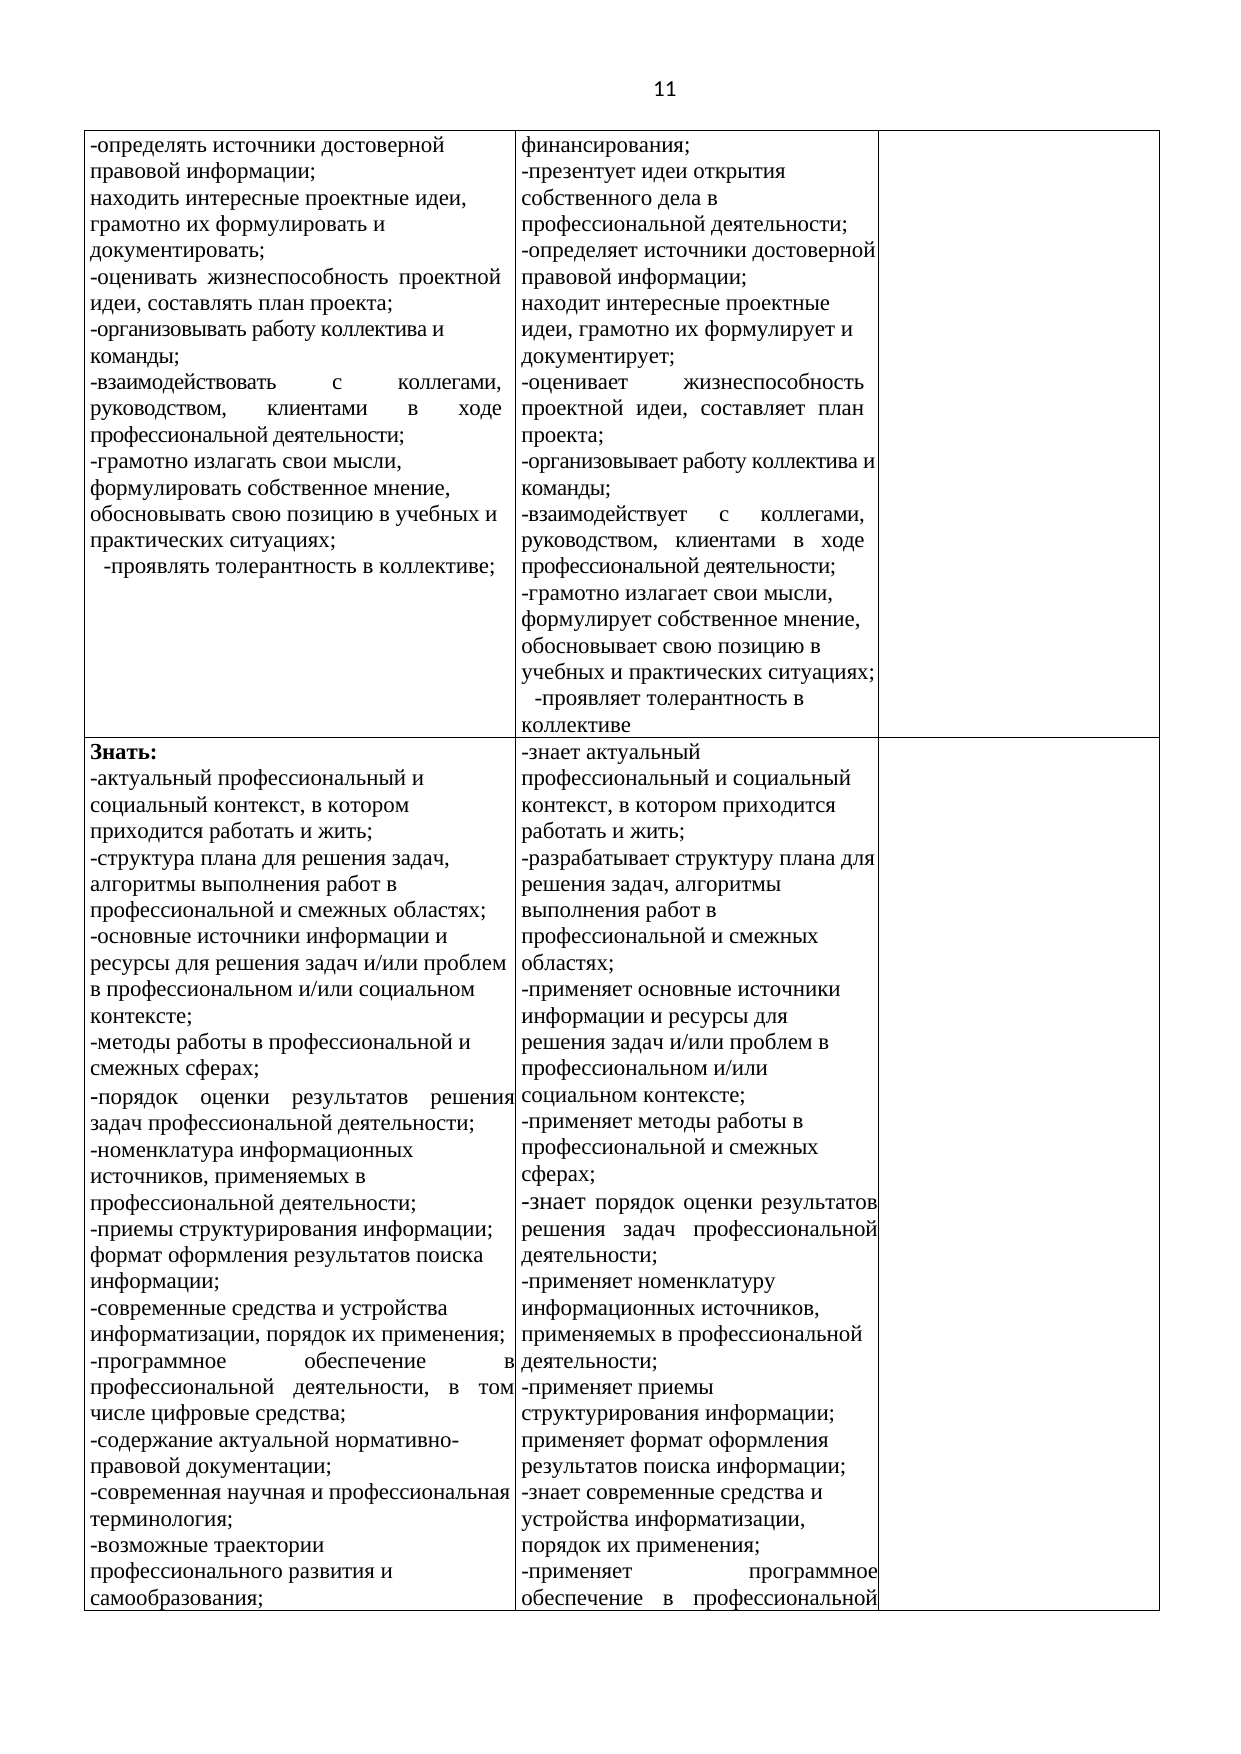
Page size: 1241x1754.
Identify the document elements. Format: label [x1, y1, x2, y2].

table_cell [85, 738, 515, 1610]
table_cell [879, 738, 1159, 1610]
table_cell [879, 131, 1159, 737]
table_cell [516, 131, 878, 737]
table_cell [516, 738, 878, 1610]
table_cell [85, 131, 515, 737]
